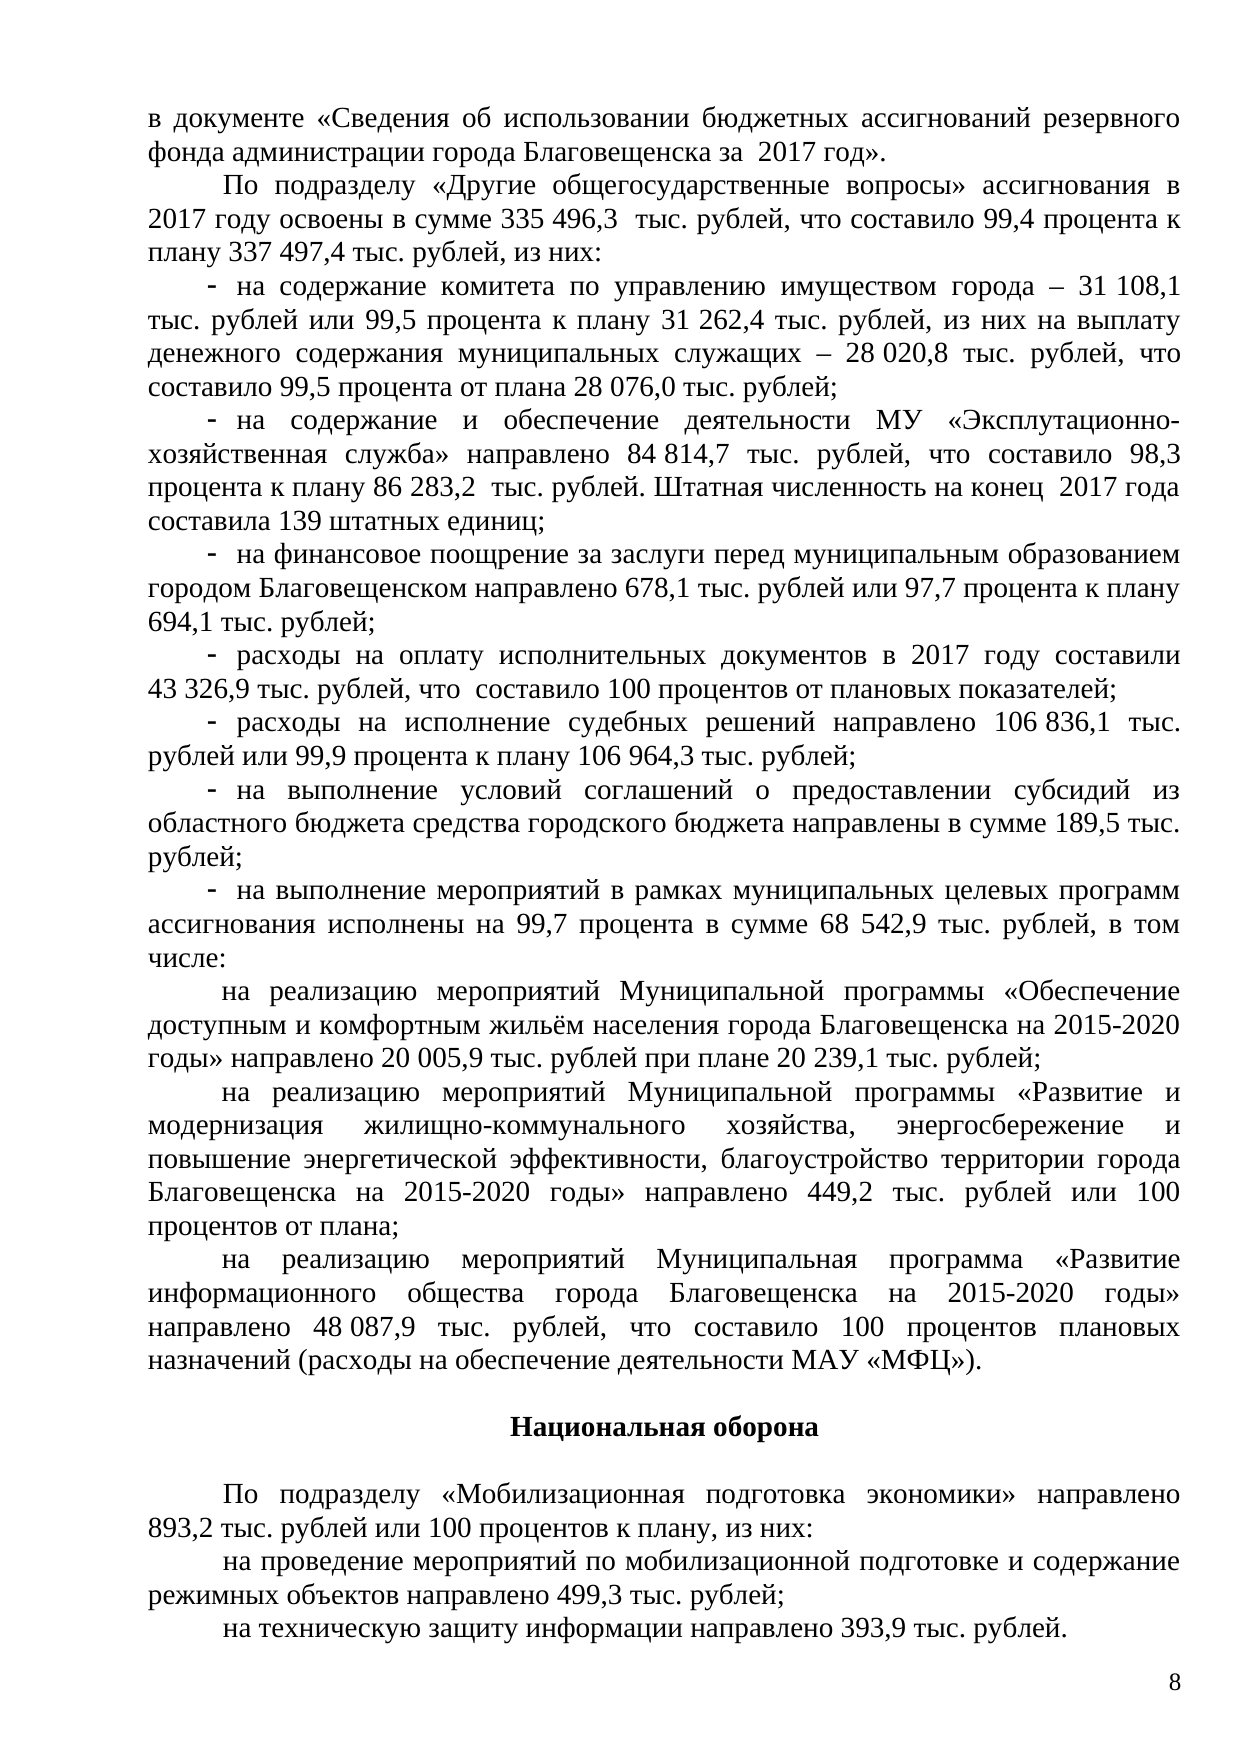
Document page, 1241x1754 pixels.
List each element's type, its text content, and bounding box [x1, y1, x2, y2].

text Национальная оборона [148, 1409, 1181, 1443]
text По подразделу «Мобилизационная подготовка экономики» направлено 893,2 тыс. рублей или 100 процентов к плану, из них: [148, 1476, 1181, 1543]
text на проведение мероприятий по мобилизационной подготовке и содержание режимных объектов направлено 499,3 тыс. рублей; [148, 1543, 1181, 1611]
text на реализацию мероприятий Муниципальная программа «Развитие информационного общества города Благовещенска на 2015-2020 годы» направлено 48 087,9 тыс. рублей, что составило 100 процентов плановых назначений (расходы на обеспечение деятельности МАУ «МФЦ»). [148, 1242, 1181, 1376]
text По подразделу «Другие общегосударственные вопросы» ассигнования в 2017 году освоены в сумме 335 496,3 тыс. рублей, что составило 99,4 процента к плану 337 497,4 тыс. рублей, из них: [148, 167, 1181, 268]
list на содержание комитета по управлению имуществом города – 31 108,1 тыс. рублей или 99,5 процента к плану 31 262,4 тыс. рублей, из них на выплату денежного содержания муниципальных служащих – 28 020,8 тыс. рублей, что составило 99,5 процента от плана 28 076,0 тыс. рублей; [148, 268, 1181, 402]
list на содержание и обеспечение деятельности МУ «Эксплутационно-хозяйственная служба» направлено 84 814,7 тыс. рублей, что составило 98,3 процента к плану 86 283,2 тыс. рублей. Штатная численность на конец 2017 года составила 139 штатных единиц; [148, 402, 1181, 537]
list на выполнение мероприятий в рамках муниципальных целевых программ ассигнования исполнены на 99,7 процента в сумме 68 542,9 тыс. рублей, в том числе: [148, 872, 1181, 973]
list на финансовое поощрение за заслуги перед муниципальным образованием городом Благовещенском направлено 678,1 тыс. рублей или 97,7 процента к плану 694,1 тыс. рублей; [148, 537, 1181, 637]
list расходы на исполнение судебных решений направлено 106 836,1 тыс. рублей или 99,9 процента к плану 106 964,3 тыс. рублей; [148, 704, 1181, 772]
list расходы на оплату исполнительных документов в 2017 году составили 43 326,9 тыс. рублей, что составило 100 процентов от плановых показателей; [148, 637, 1181, 704]
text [148, 100, 1181, 167]
list на выполнение условий соглашений о предоставлении субсидий из областного бюджета средства городского бюджета направлены в сумме 189,5 тыс. рублей; [148, 772, 1181, 872]
text на реализацию мероприятий Муниципальной программы «Развитие и модернизация жилищно-коммунального хозяйства, энергосбережение и повышение энергетической эффективности, благоустройство территории города Благовещенска на 2015-2020 годы» направлено 449,2 тыс. рублей или 100 процентов от плана; [148, 1074, 1181, 1242]
text на реализацию мероприятий Муниципальной программы «Обеспечение доступным и комфортным жильём населения города Благовещенска на 2015-2020 годы» направлено 20 005,9 тыс. рублей при плане 20 239,1 тыс. рублей; [148, 973, 1181, 1074]
text на техническую защиту информации направлено 393,9 тыс. рублей. [148, 1611, 1181, 1644]
